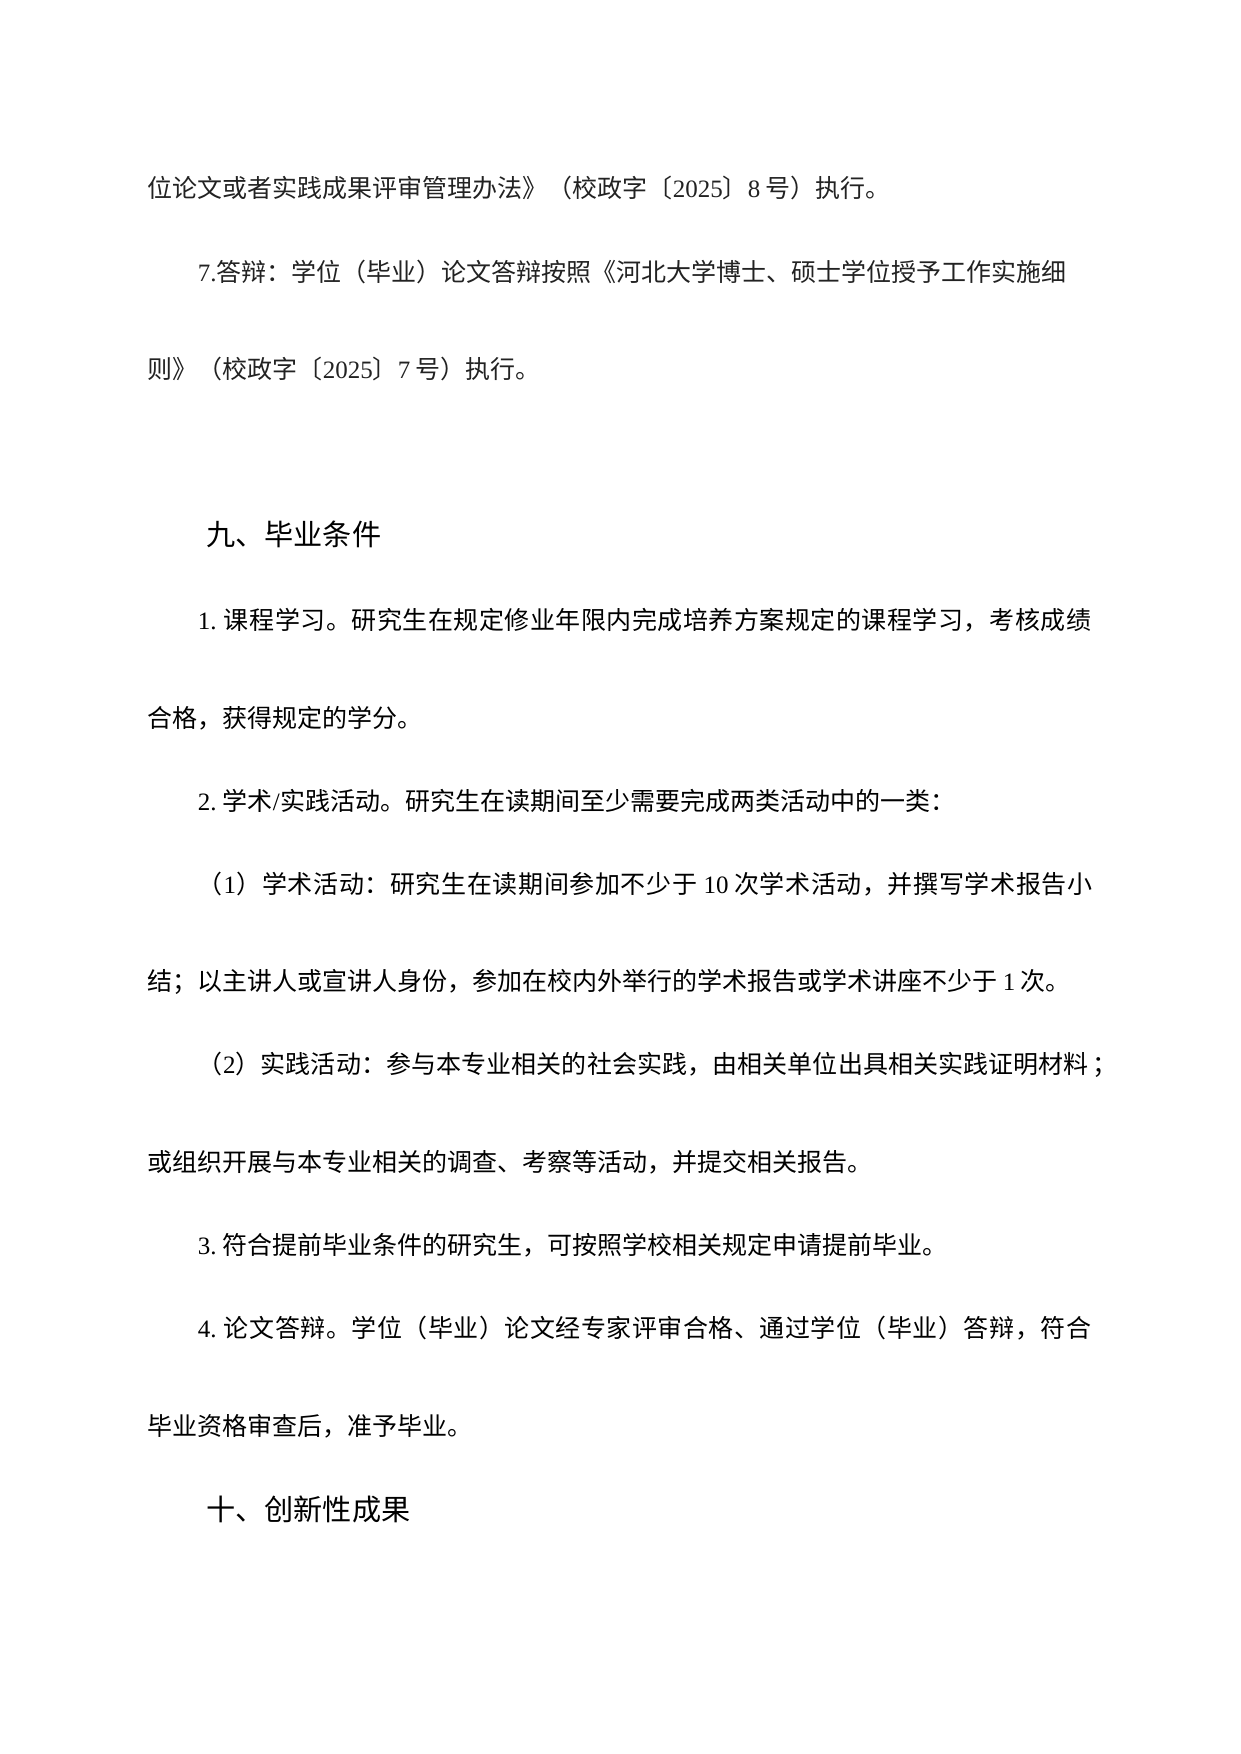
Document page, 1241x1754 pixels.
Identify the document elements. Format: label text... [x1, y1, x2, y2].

text （2）实践活动：参与本专业相关的社会实践，由相关单位出具相关实践证明材料；或组织开展与本专业相关的调查、考察等活动，并提交相关报告。 [148, 1031, 1092, 1193]
text 十、创新性成果 [148, 1475, 1092, 1540]
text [148, 154, 1092, 219]
text 4. 论文答辩。学位（毕业）论文经专家评审合格、通过学位（毕业）答辩，符合毕业资格审查后，准予毕业。 [148, 1294, 1092, 1457]
text 7.答辩：学位（毕业）论文答辩按照《河北大学博士、硕士学位授予工作实施细则》（校政字〔2025〕7号）执行。 [148, 238, 1092, 400]
text 1. 课程学习。研究生在规定修业年限内完成培养方案规定的课程学习，考核成绩合格，获得规定的学分。 [148, 586, 1092, 749]
text （1）学术活动：研究生在读期间参加不少于10次学术活动，并撰写学术报告小结；以主讲人或宣讲人身份，参加在校内外举行的学术报告或学术讲座不少于1次。 [148, 850, 1092, 1012]
text 3. 符合提前毕业条件的研究生，可按照学校相关规定申请提前毕业。 [148, 1211, 1092, 1276]
text 九、毕业条件 [148, 500, 1092, 565]
text 2. 学术/实践活动。研究生在读期间至少需要完成两类活动中的一类： [148, 767, 1092, 832]
